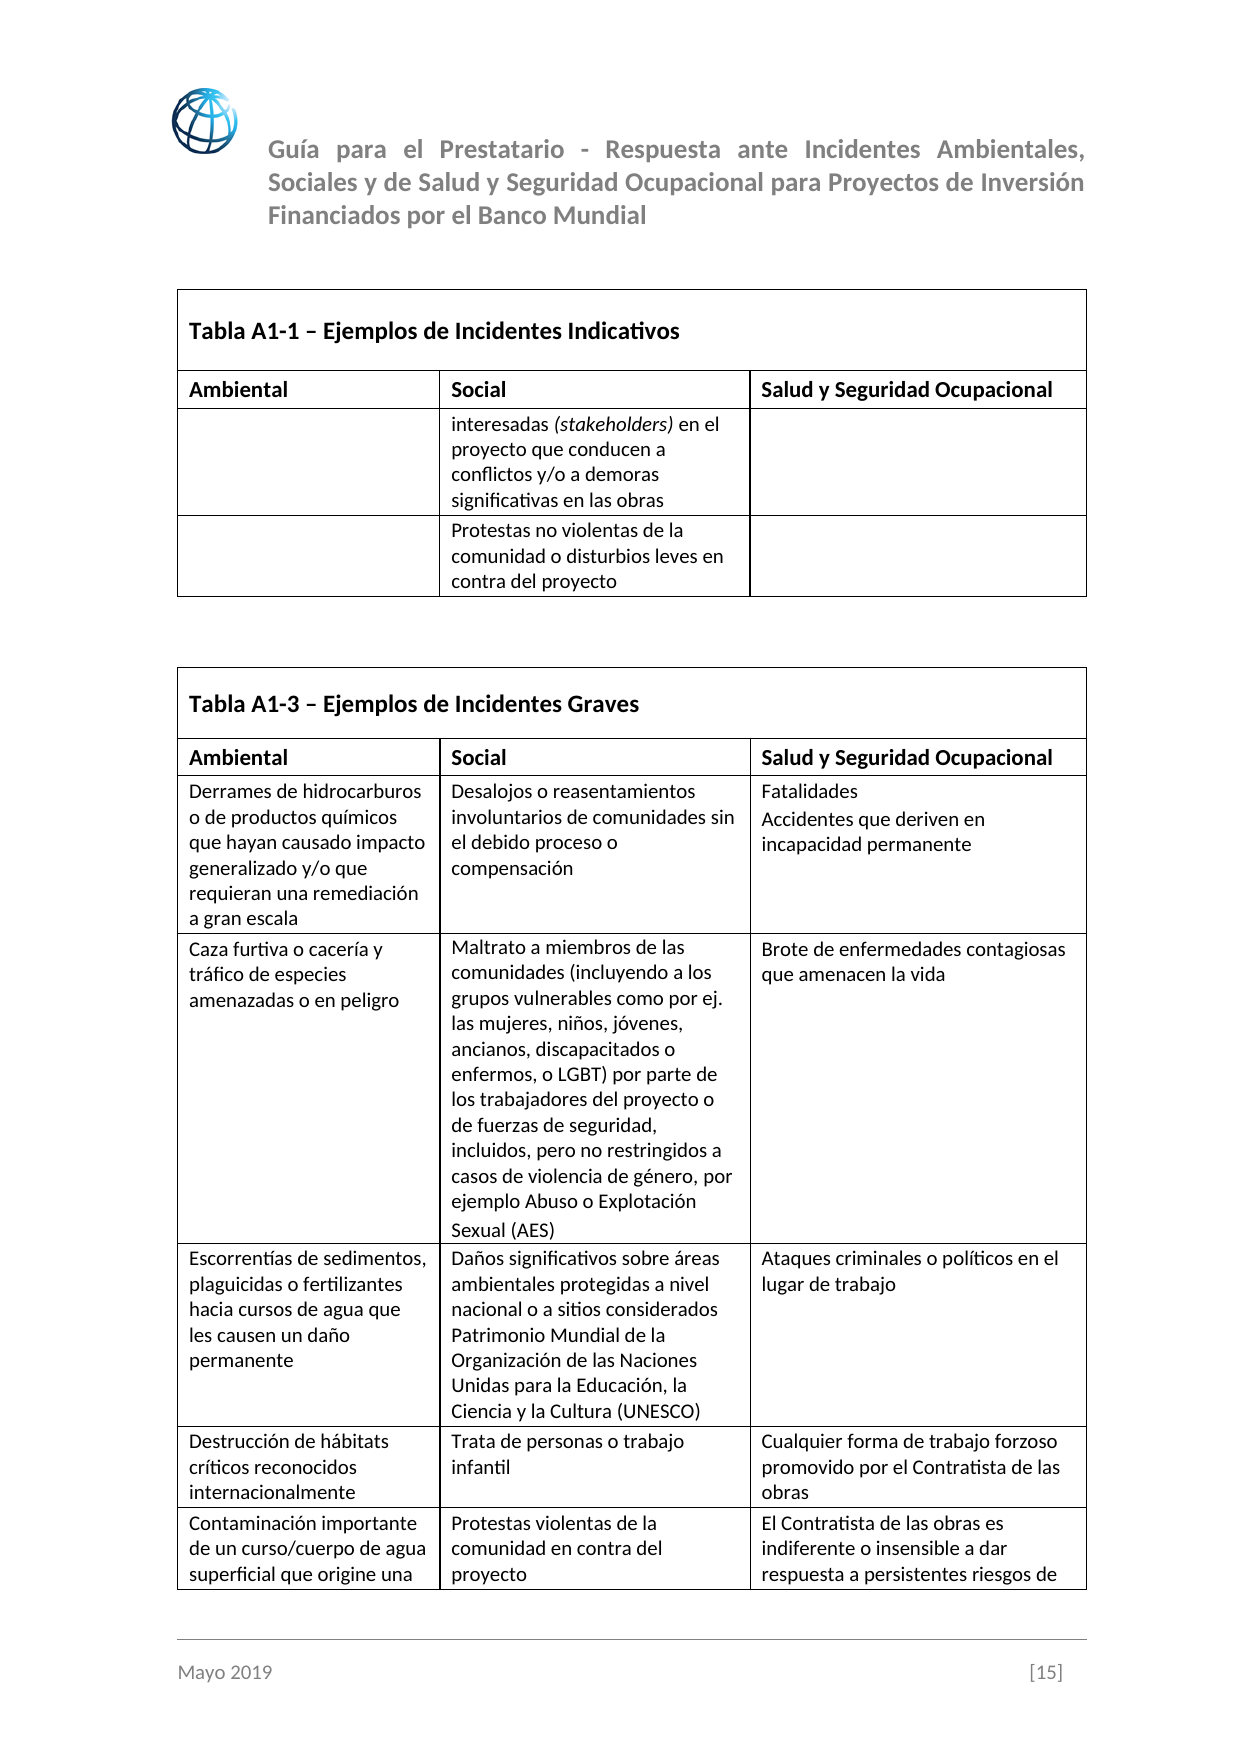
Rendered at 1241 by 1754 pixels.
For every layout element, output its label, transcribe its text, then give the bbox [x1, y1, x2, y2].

table_cell Fatalidades Accidentes que deriven en incapacidad permanente [751, 776, 1086, 933]
table_cell Daños significativos sobre áreas ambientales protegidas a nivel nacional o a sitios considerados Patrimonio Mundial de la Organización de las Naciones Unidas para la Educación, la Ciencia y la Cultura (UNESCO) [441, 1244, 750, 1426]
table_cell Derrames de hidrocarburos o de productos químicos que hayan causado impacto generalizado y/o que requieran una remediación a gran escala [178, 776, 439, 933]
table_cell Caza furtiva o cacería y tráfico de especies amenazadas o en peligro [178, 934, 439, 1242]
picture [168, 88, 240, 154]
table_cell Maltrato a miembros de las comunidades (incluyendo a los grupos vulnerables como por ej. las mujeres, niños, jóvenes, ancianos, discapacitados o enfermos, o LGBT) por parte de los trabajadores del proyecto o de fuerzas de seguridad, incluidos, pero no restringidos a casos de violencia de género, por ejemplo Abuso o Explotación Sexual (AES) [441, 934, 750, 1242]
table_cell [178, 516, 439, 596]
table_cell [751, 516, 1086, 596]
table_cell Protestas violentas de la comunidad en contra del proyecto [441, 1508, 750, 1588]
table_cell Salud y Seguridad Ocupacional [751, 371, 1086, 408]
table_cell Contaminación importante de un curso/cuerpo de agua superficial que origine una destrucción de la población ictícola o de otros recursos acuáticos [178, 1508, 439, 1588]
table_cell Ataques criminales o políticos en el lugar de trabajo [751, 1244, 1086, 1426]
table_cell Salud y Seguridad Ocupacional [751, 739, 1086, 775]
table_cell Ambiental [178, 739, 439, 775]
table_cell Social [440, 371, 749, 408]
table_cell Escorrentías de sedimentos, plaguicidas o fertilizantes hacia cursos de agua que les causen un daño permanente [178, 1244, 439, 1426]
table_cell Trata de personas o trabajo infantil [441, 1427, 750, 1507]
table_cell Brote de enfermedades contagiosas que amenacen la vida [751, 934, 1086, 1242]
table_cell Social [441, 739, 750, 775]
table_cell [178, 409, 439, 514]
table_cell Desalojos o reasentamientos involuntarios de comunidades sin el debido proceso o compensación [441, 776, 750, 933]
table_cell Protestas no violentas de la comunidad o disturbios leves en contra del proyecto [440, 516, 749, 596]
table_cell Cualquier forma de trabajo forzoso promovido por el Contratista de las obras [751, 1427, 1086, 1507]
table_header Tabla A1-1 – Ejemplos de Incidentes Indicativos [178, 290, 1086, 370]
table_cell Destrucción de hábitats críticos reconocidos internacionalmente [178, 1427, 439, 1507]
table_header Tabla A1-3 – Ejemplos de Incidentes Graves [178, 668, 1086, 738]
table_cell Ambiental [178, 371, 439, 408]
table_cell [751, 409, 1086, 514]
